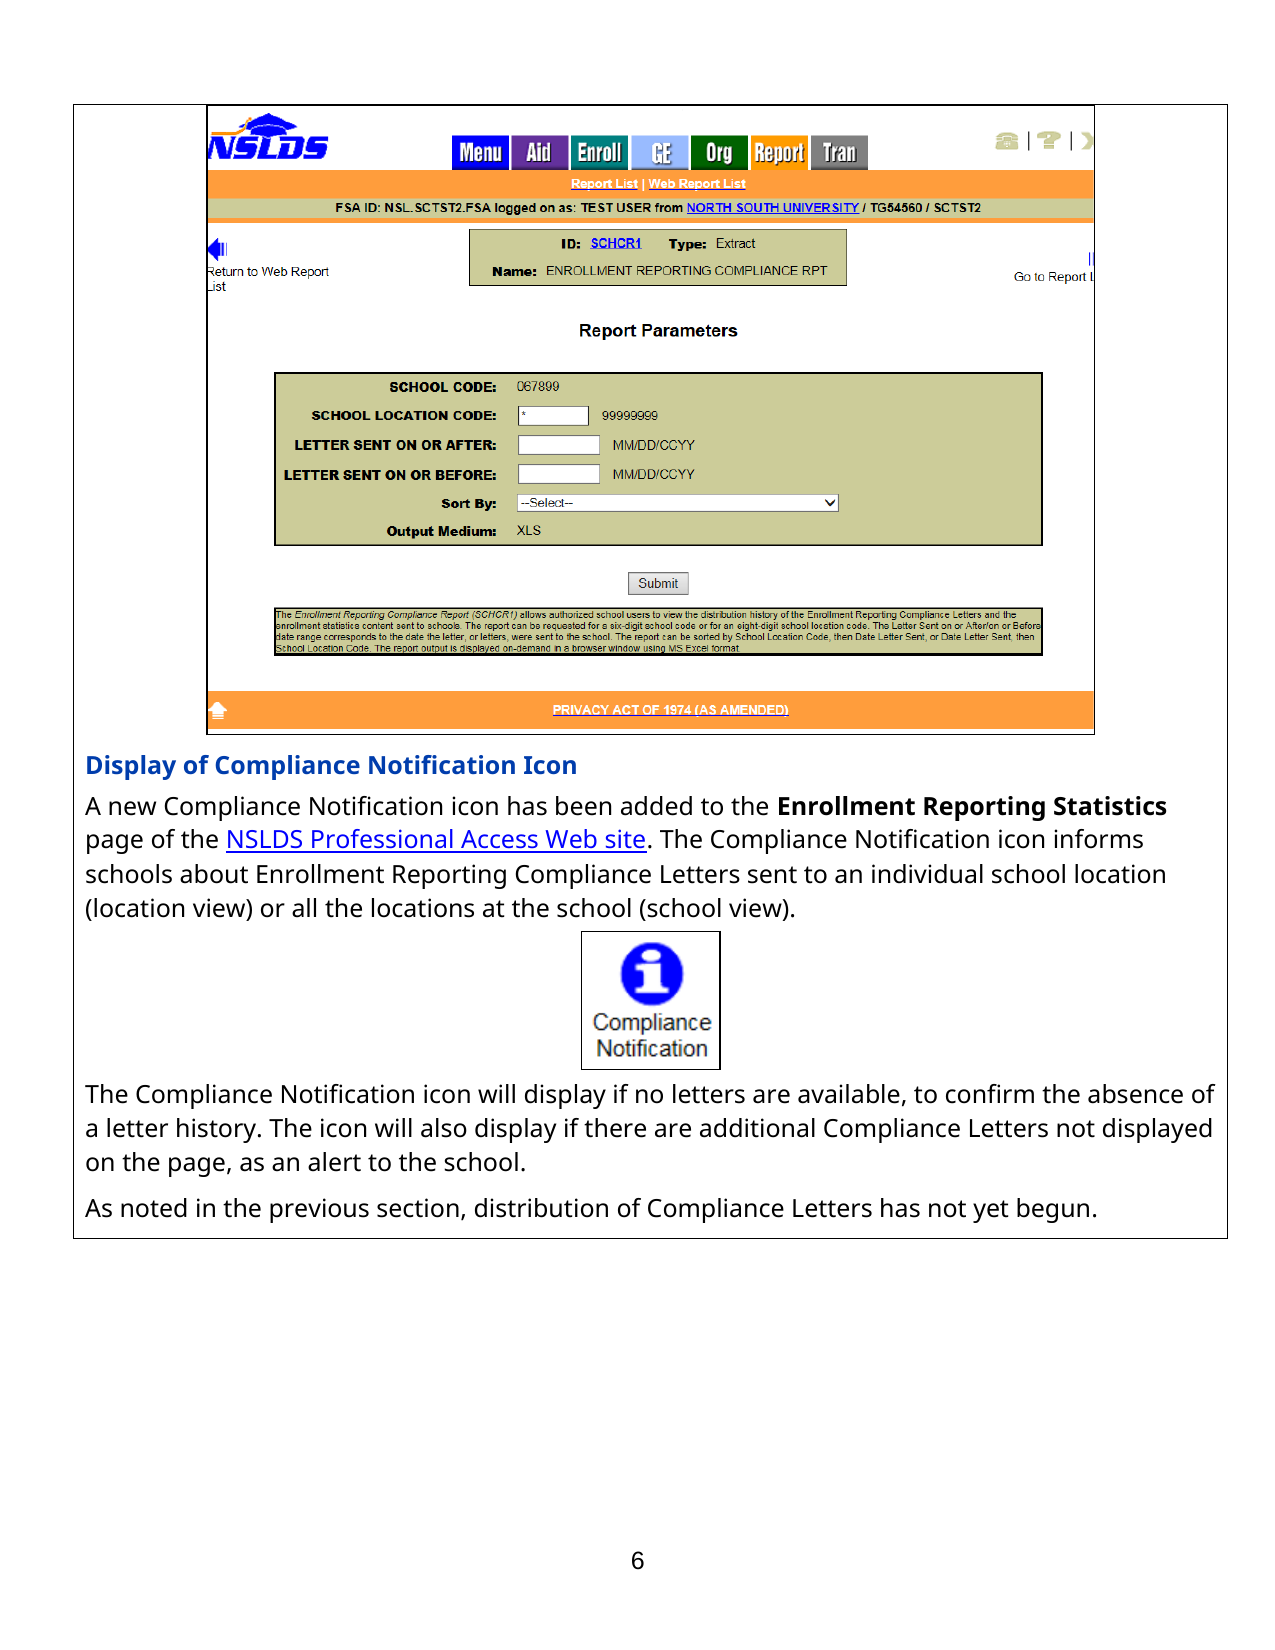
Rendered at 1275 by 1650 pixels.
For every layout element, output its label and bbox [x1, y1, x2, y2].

picture [208, 106, 1094, 734]
picture [582, 932, 719, 1069]
table_header [74, 105, 1227, 1238]
